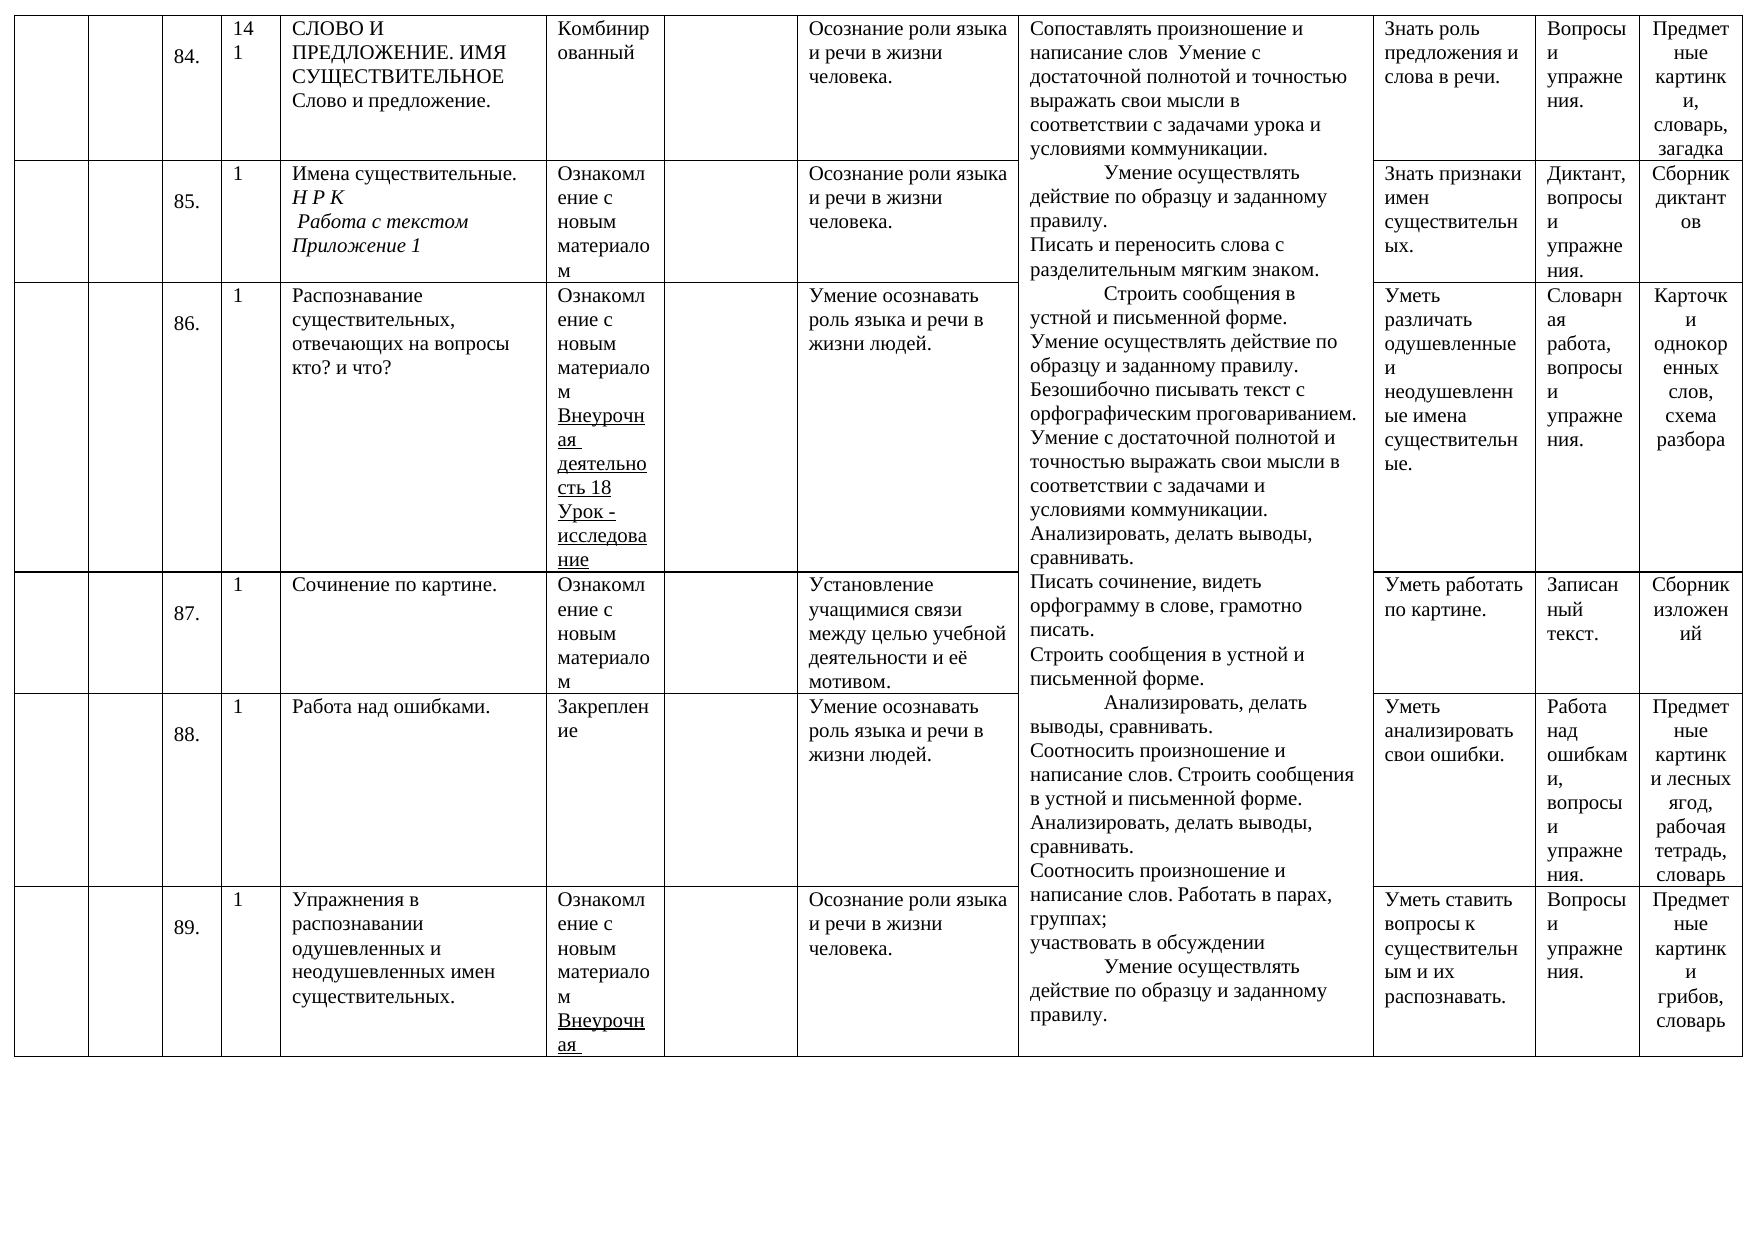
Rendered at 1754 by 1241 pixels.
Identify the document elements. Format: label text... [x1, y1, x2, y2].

table_cell Работа над ошибками, вопросы и упражнения. [1536, 694, 1639, 886]
table_cell [15, 887, 88, 1056]
table_cell Сборник диктантов [1640, 161, 1742, 282]
table_cell 89. [163, 887, 221, 1056]
table_cell Уметь работать по картине. [1374, 573, 1535, 693]
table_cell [281, 887, 546, 1056]
table_cell 87. [163, 573, 221, 693]
table_cell 84. [163, 16, 221, 160]
table_cell Осознание роли языка и речи в жизни человека. [798, 16, 1018, 160]
table_cell Имена существительные. Н Р К Работа с текстом Приложение 1 [281, 161, 546, 282]
table_cell [89, 887, 162, 1056]
table_cell Записанный текст. [1536, 573, 1639, 693]
table_cell Словарная работа, вопросы и упражнения. [1536, 283, 1639, 571]
table_cell 86. [163, 283, 221, 571]
table_cell Комбинированный [547, 16, 664, 160]
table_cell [1374, 887, 1535, 1056]
table_cell 1 [222, 573, 280, 693]
table_cell [665, 283, 797, 571]
table_cell Умение осознавать роль языка и речи в жизни людей. [798, 694, 1018, 886]
table_cell 1 [222, 694, 280, 886]
table_cell Установление учащимися связи между целью учебной деятельности и её мотивом. [798, 573, 1018, 693]
table_cell Распознавание существительных, отвечающих на вопросы кто? и что? [281, 283, 546, 571]
table_cell Работа над ошибками. [281, 694, 546, 886]
table_cell Предметные картинки лесных ягод, рабочая тетрадь, словарь [1640, 694, 1742, 886]
table_cell Ознакомление с новым материалом [547, 161, 664, 282]
table_cell [89, 573, 162, 693]
table_cell [665, 694, 797, 886]
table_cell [798, 887, 1018, 1056]
table_cell 1 [222, 161, 280, 282]
table_cell Закрепление [547, 694, 664, 886]
table_cell Осознание роли языка и речи в жизни человека. [798, 161, 1018, 282]
table_cell Диктант, вопросы и упражнения. [1536, 161, 1639, 282]
table_cell 14 1 [222, 16, 280, 160]
table_cell СЛОВО И ПРЕДЛОЖЕНИЕ. ИМЯ СУЩЕСТВИТЕЛЬНОЕ Слово и предложение. [281, 16, 546, 160]
table_cell [89, 16, 162, 160]
table_cell [89, 161, 162, 282]
table_cell 1 [222, 887, 280, 1056]
table_cell Уметь анализировать свои ошибки. [1374, 694, 1535, 886]
table_cell Знать признаки имен существительных. [1374, 161, 1535, 282]
table_cell Карточки однокоренных слов, схема разбора [1640, 283, 1742, 571]
table_cell 85. [163, 161, 221, 282]
table_cell Умение осознавать роль языка и речи в жизни людей. [798, 283, 1018, 571]
table_cell Знать роль предложения и слова в речи. [1374, 16, 1535, 160]
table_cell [547, 887, 664, 1056]
table_cell [15, 161, 88, 282]
table_cell [89, 283, 162, 571]
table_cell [1640, 887, 1742, 1056]
table_cell [665, 887, 797, 1056]
table_cell 1 [222, 283, 280, 571]
table_cell [665, 16, 797, 160]
table_cell [15, 694, 88, 886]
table_cell 88. [163, 694, 221, 886]
table_cell Уметь различать одушевленные и неодушевленные имена существительные. [1374, 283, 1535, 571]
table_cell [89, 694, 162, 886]
table_cell [15, 283, 88, 571]
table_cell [1536, 887, 1639, 1056]
table_cell Сопоставлять произношение и написание слов Умение с достаточной полнотой и точностью выражать свои мысли в соответствии с задачами урока и условиями коммуникации. Умение осуществлять действие по образцу и заданному правилу. Писать и переносить слова с разделительным мягким знаком. Строить сообщения в устной и письменной форме. Умение осуществлять действие по образцу и заданному правилу. Безошибочно писывать текст с орфографическим проговариванием. Умение с достаточной полнотой и точностью выражать свои мысли в соответствии с задачами и условиями коммуникации. Анализировать, делать выводы, сравнивать. Писать сочинение, видеть орфограмму в слове, грамотно писать. Строить сообщения в устной и письменной форме. Анализировать, делать выводы, сравнивать. Соотносить произношение и написание слов. Строить сообщения в устной и письменной форме. Анализировать, делать выводы, сравнивать. Соотносить произношение и написание слов. Работать в парах, группах; участвовать в обсуждении Умение осуществлять действие по образцу и заданному правилу. Использовать специальную терминологию Работать в парах, группах; участвовать в обсуждении Анализировать, делать выводы, сравнивать. Распределять имена существительные в тематические группы предметов. Умение с достаточной полнотой и точностью выражать свои мысли в соответствии с задачами и условиями коммуникации Анализировать, делать выводы, сравнивать. Использовать специальную терминологию Умение с достаточной полнотой и точностью выражать свои мысли в соответствии с задачами урока и условиями коммуникации. Анализировать, делать выводы, сравнивать. Использовать специальную терминологию Строить сообщения в устной и письменной форме. Умение осуществлять действие по образцу и заданному правилу. Распознавать собственные имена существительные. Строить сообщения в устной и письменной форме. Анализировать, делать выводы, сравнивать. Распознавать собственные имена существительные. Работать в парах, группах; участвовать в обсуждении Анализировать, делать выводы, сравнивать. [1019, 16, 1373, 1056]
table_cell [665, 573, 797, 693]
table_cell [665, 161, 797, 282]
table_cell Предметные картинки, словарь,загадка [1640, 16, 1742, 160]
table_cell Вопросы и упражнения. [1536, 16, 1639, 160]
table_cell [15, 16, 88, 160]
table_cell Ознакомление с новым материалом [547, 573, 664, 693]
table_cell [15, 573, 88, 693]
table_cell Сборник изложений [1640, 573, 1742, 693]
table_cell Сочинение по картине. [281, 573, 546, 693]
table_cell Ознакомление с новым материалом Внеурочная деятельность 18 Урок -исследование [547, 283, 664, 571]
